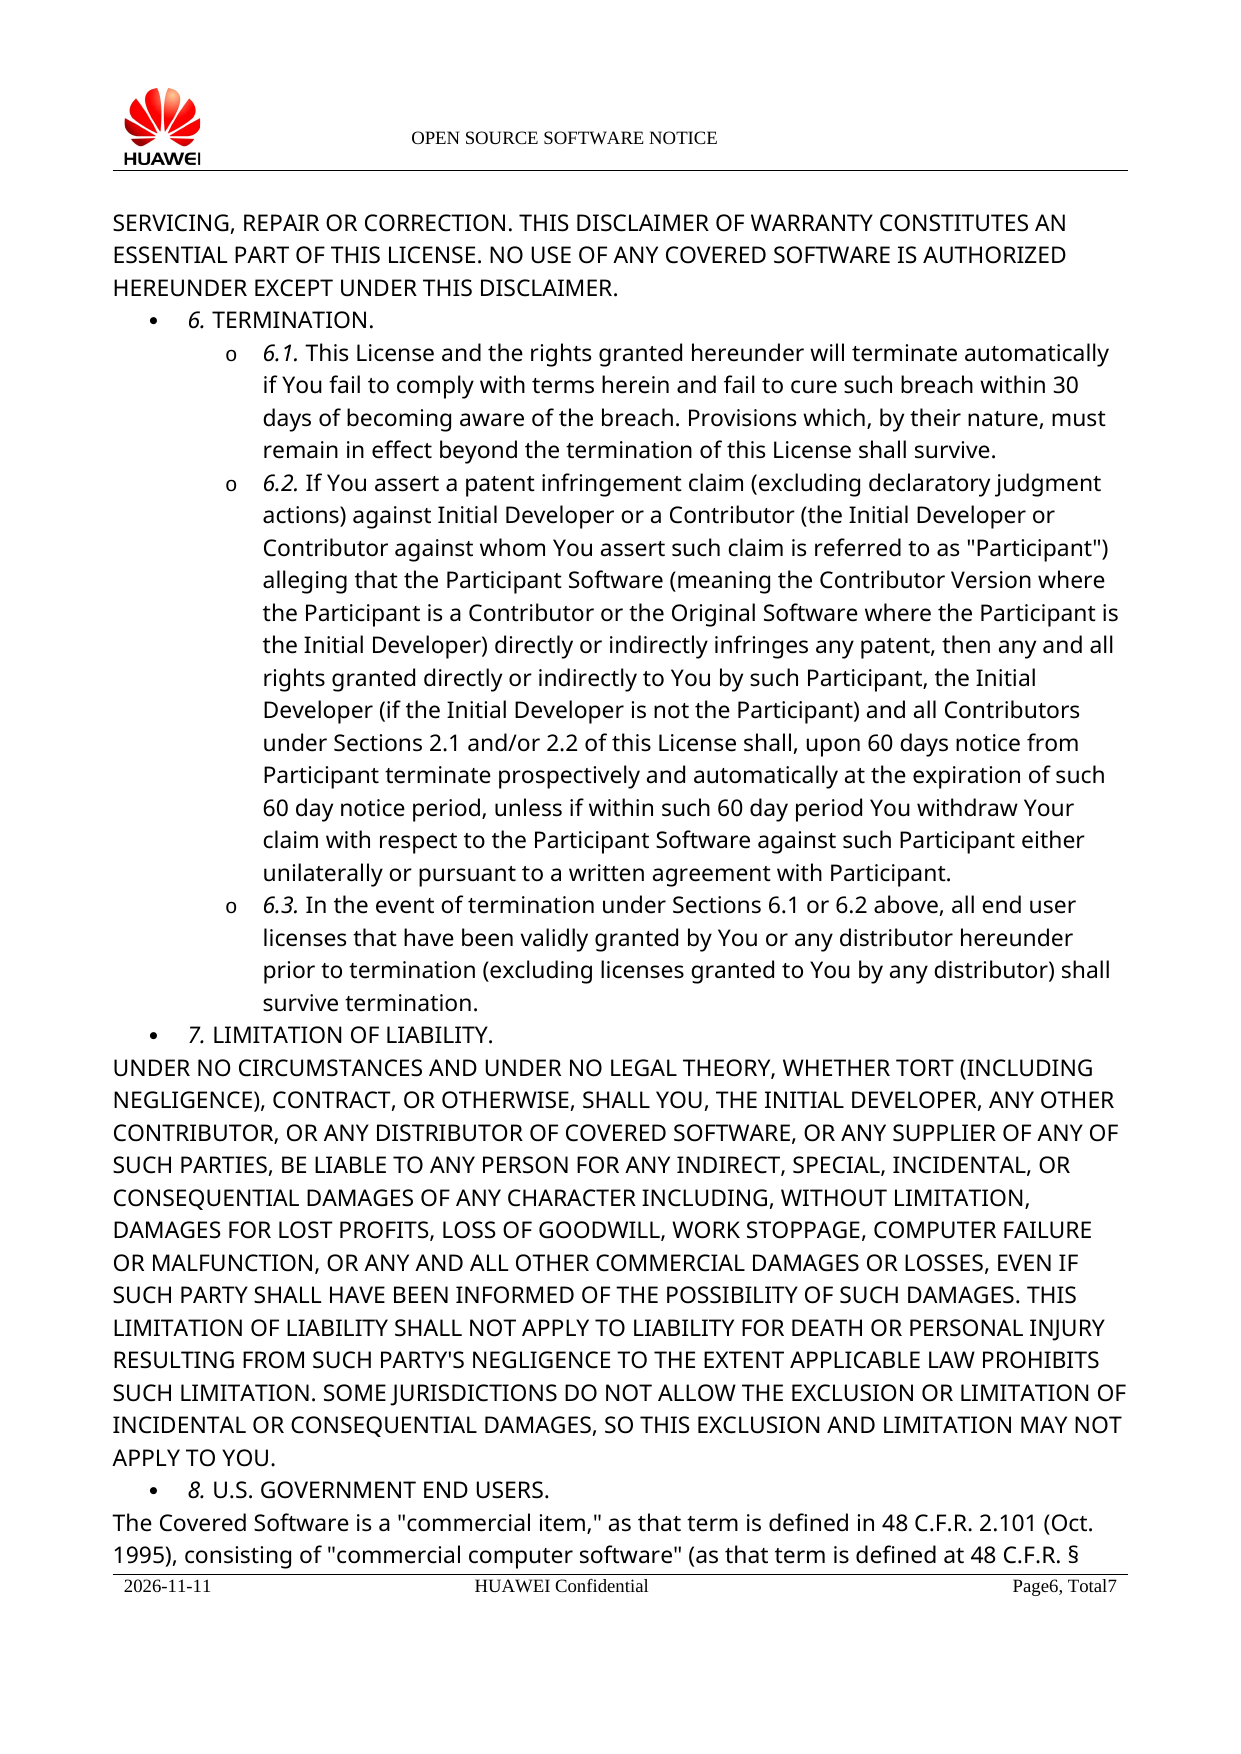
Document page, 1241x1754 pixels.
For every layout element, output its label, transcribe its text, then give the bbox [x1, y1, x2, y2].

list 6.2. If You assert a patent infringement claim (excluding declaratory judgment actions) against Initial Developer or a Contributor (the Initial Developer or Contributor against whom You assert such claim is referred to as "Participant") alleging that the Participant Software (meaning the Contributor Version where the Participant is a Contributor or the Original Software where the Participant is the Initial Developer) directly or indirectly infringes any patent, then any and all rights granted directly or indirectly to You by such Participant, the Initial Developer (if the Initial Developer is not the Participant) and all Contributors under Sections 2.1 and/or 2.2 of this License shall, upon 60 days notice from Participant terminate prospectively and automatically at the expiration of such 60 day notice period, unless if within such 60 day period You withdraw Your claim with respect to the Participant Software against such Participant either unilaterally or pursuant to a written agreement with Participant. [225, 466, 1128, 889]
list 7. LIMITATION OF LIABILITY. [150, 1019, 1128, 1051]
list 6.3. In the event of termination under Sections 6.1 or 6.2 above, all end user licenses that have been validly granted by You or any distributor hereunder prior to termination (excluding licenses granted to You by any distributor) shall survive termination. [225, 889, 1128, 1019]
text UNDER NO CIRCUMSTANCES AND UNDER NO LEGAL THEORY, WHETHER TORT (INCLUDING NEGLIGENCE), CONTRACT, OR OTHERWISE, SHALL YOU, THE INITIAL DEVELOPER, ANY OTHER CONTRIBUTOR, OR ANY DISTRIBUTOR OF COVERED SOFTWARE, OR ANY SUPPLIER OF ANY OF SUCH PARTIES, BE LIABLE TO ANY PERSON FOR ANY INDIRECT, SPECIAL, INCIDENTAL, OR CONSEQUENTIAL DAMAGES OF ANY CHARACTER INCLUDING, WITHOUT LIMITATION, DAMAGES FOR LOST PROFITS, LOSS OF GOODWILL, WORK STOPPAGE, COMPUTER FAILURE OR MALFUNCTION, OR ANY AND ALL OTHER COMMERCIAL DAMAGES OR LOSSES, EVEN IF SUCH PARTY SHALL HAVE BEEN INFORMED OF THE POSSIBILITY OF SUCH DAMAGES. THIS LIMITATION OF LIABILITY SHALL NOT APPLY TO LIABILITY FOR DEATH OR PERSONAL INJURY RESULTING FROM SUCH PARTY'S NEGLIGENCE TO THE EXTENT APPLICABLE LAW PROHIBITS SUCH LIMITATION. SOME JURISDICTIONS DO NOT ALLOW THE EXCLUSION OR LIMITATION OF INCIDENTAL OR CONSEQUENTIAL DAMAGES, SO THIS EXCLUSION AND LIMITATION MAY NOT APPLY TO YOU. [112, 1051, 1128, 1474]
list 6.1. This License and the rights granted hereunder will terminate automatically if You fail to comply with terms herein and fail to cure such breach within 30 days of becoming aware of the breach. Provisions which, by their nature, must remain in effect beyond the termination of this License shall survive. [225, 336, 1128, 466]
list 6. TERMINATION. [150, 304, 1128, 336]
picture [124, 88, 201, 165]
list 8. U.S. GOVERNMENT END USERS. [150, 1474, 1128, 1506]
